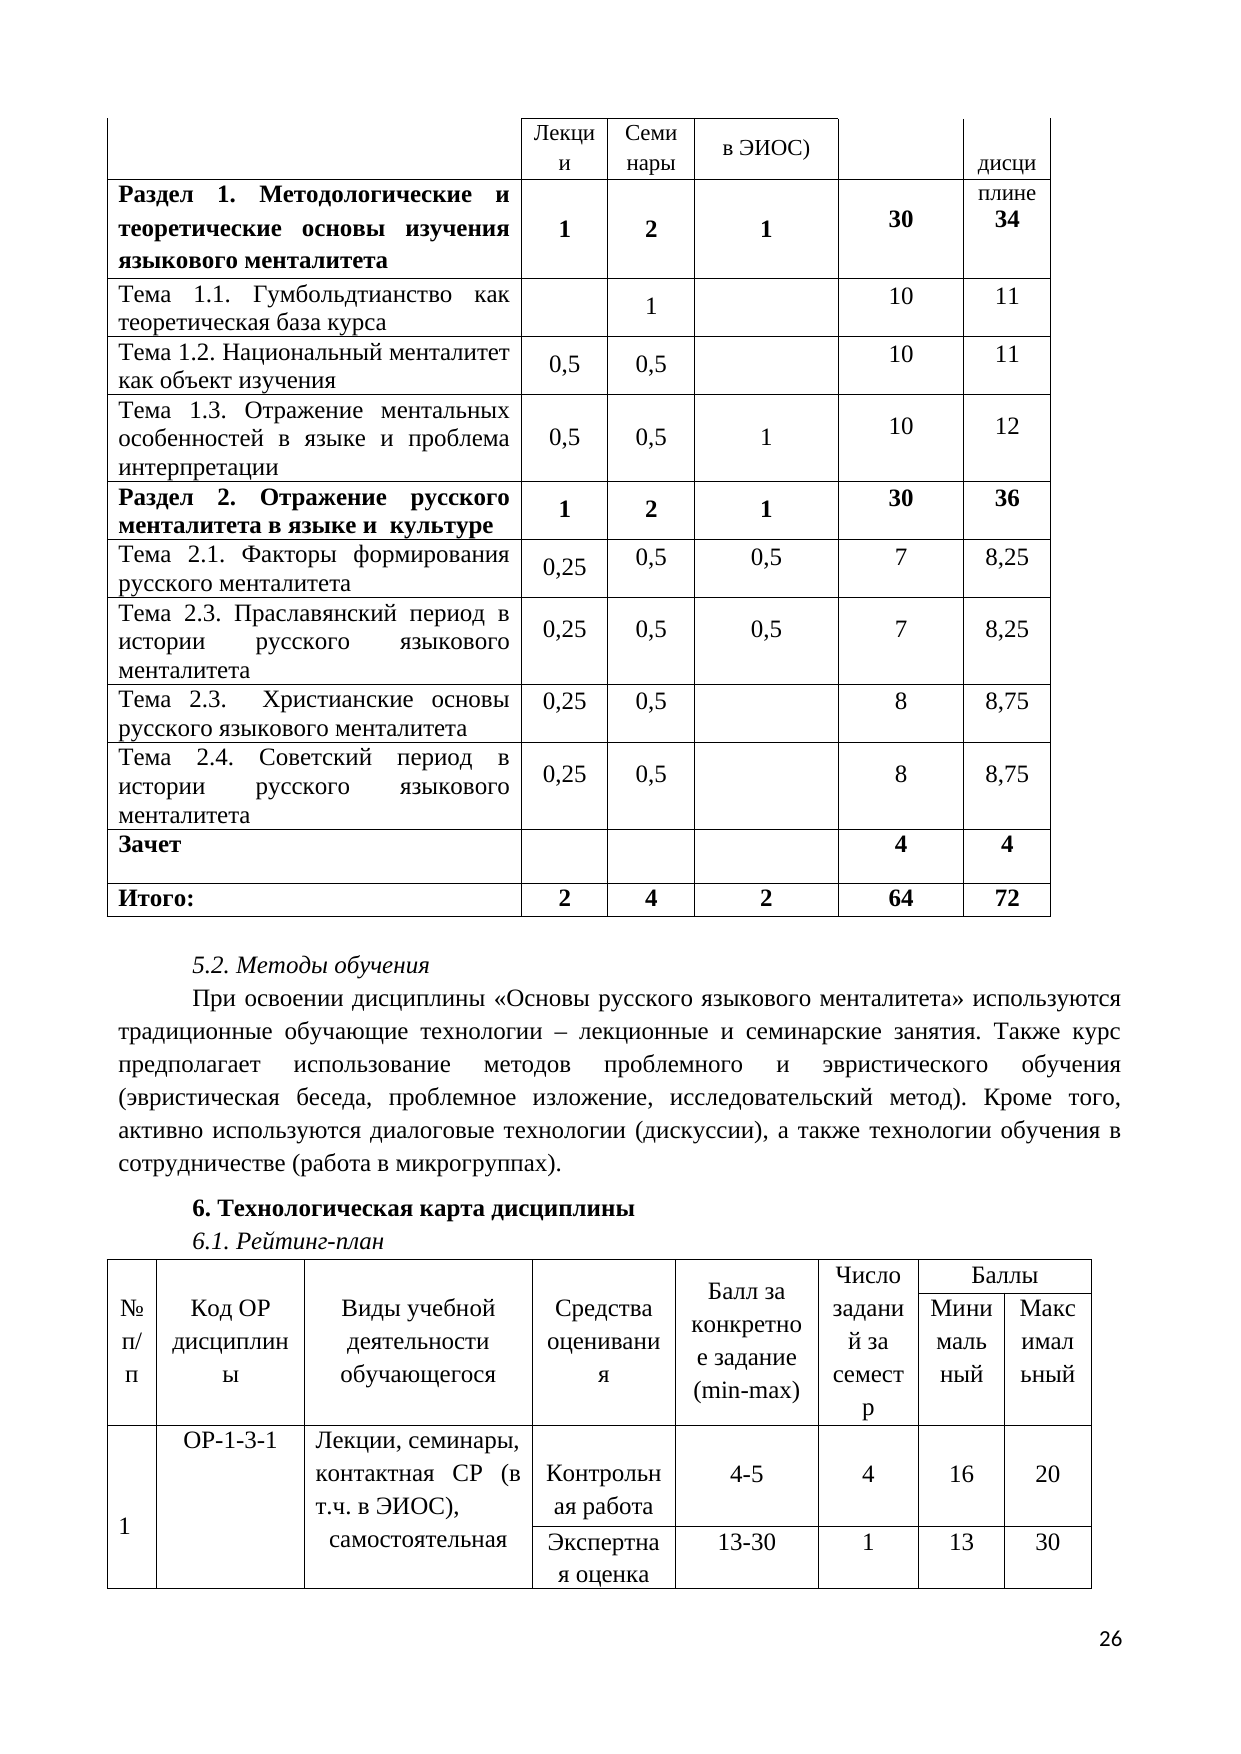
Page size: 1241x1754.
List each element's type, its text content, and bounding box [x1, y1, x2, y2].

table_cell 1 [819, 1527, 918, 1588]
table_cell 0,25 [522, 598, 607, 684]
table_cell [608, 830, 694, 883]
table_cell 0,5 [608, 337, 694, 394]
table_cell 0,5 [608, 743, 694, 829]
table_cell 4-5 [676, 1426, 818, 1526]
table_cell 1 [608, 279, 694, 336]
table_cell 10 [839, 279, 963, 336]
table_header Виды учебной деятельности обучающегося [305, 1260, 532, 1424]
table_cell [695, 830, 838, 883]
table_cell 7 [839, 598, 963, 684]
table_cell 1 [522, 482, 607, 539]
table_cell 30 [839, 180, 963, 278]
table_header Код ОР дисциплины [157, 1260, 304, 1424]
table_cell 0,5 [522, 337, 607, 394]
table_cell 2 [608, 180, 694, 278]
table_cell Семинары [608, 119, 694, 179]
table_cell ОР-1-3-1 [157, 1426, 304, 1588]
table_cell 0,5 [608, 685, 694, 742]
table_cell 8,75 [964, 685, 1050, 742]
table_cell 16 [919, 1426, 1004, 1526]
table_cell 2 [608, 482, 694, 539]
table_cell 30 [839, 482, 963, 539]
table_cell 10 [839, 395, 963, 481]
table_cell 0,25 [522, 685, 607, 742]
table_cell 0,5 [695, 598, 838, 684]
table_cell 13-30 [676, 1527, 818, 1588]
table_cell [522, 830, 607, 883]
table_cell [695, 685, 838, 742]
table_cell [522, 279, 607, 336]
table_cell Тема 2.3. Праславянский период в истории русского языкового менталитета [108, 598, 521, 684]
table_cell 4 [819, 1426, 918, 1526]
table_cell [695, 119, 838, 179]
text 5.2. Методы обучения [118, 950, 1122, 978]
table_cell 4 [608, 884, 694, 916]
table_header Балл за конкретное задание (min-max) [676, 1260, 818, 1424]
table_cell Тема 2.3. Христианские основы русского языкового менталитета [108, 685, 521, 742]
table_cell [533, 1527, 675, 1588]
table_cell 0,5 [608, 598, 694, 684]
table_header Баллы [919, 1260, 1091, 1292]
table_cell 0,5 [522, 395, 607, 481]
text 6.1. Рейтинг-план [118, 1226, 1122, 1255]
table_cell 8,25 [964, 540, 1050, 597]
table_cell 0,5 [608, 395, 694, 481]
table_cell [695, 337, 838, 394]
table_cell 7 [839, 540, 963, 597]
table_cell 12 [964, 395, 1050, 481]
table_cell 1 [108, 1426, 156, 1588]
table_cell 0,25 [522, 540, 607, 597]
table_cell 0,5 [608, 540, 694, 597]
table_cell Итого: [108, 884, 521, 916]
table_cell 1 [695, 482, 838, 539]
table_cell Тема 2.1. Факторы формирования русского менталитета [108, 540, 521, 597]
table_cell 4 [839, 830, 963, 883]
table_cell 11 [964, 337, 1050, 394]
table_cell 8 [839, 685, 963, 742]
table_cell Тема 1.3. Отражение ментальных особенностей в языке и проблема интерпретации [108, 395, 521, 481]
table_cell 4 [964, 830, 1050, 883]
table_cell Лекции, семинары, контактная СР (в т.ч. в ЭИОС), самостоятельная работа [305, 1426, 532, 1588]
table_cell Тема 1.1. Гумбольдтианство как теоретическая база курса [108, 279, 521, 336]
table_cell Зачет [108, 830, 521, 883]
table_cell 30 [1005, 1527, 1091, 1588]
table_header Число заданий за семестр [819, 1260, 918, 1424]
text При освоении дисциплины «Основы русского языкового менталитета» используются традиционные обучающие технологии – лекционные и семинарские занятия. Также курс предполагает использование методов проблемного и эвристического обучения (эвристическая беседа, проблемное изложение, исследовательский метод). Кроме того, активно используются диалоговые технологии (дискуссии), а также технологии обучения в сотрудничестве (работа в микрогруппах). [118, 983, 1122, 1177]
table_cell 1 [522, 180, 607, 278]
table_cell 2 [695, 884, 838, 916]
table_cell 0,25 [522, 743, 607, 829]
table_cell 36 [964, 482, 1050, 539]
table_cell 72 [964, 884, 1050, 916]
table_cell 0,5 [695, 540, 838, 597]
table_cell Тема 2.4. Советский период в истории русского языкового менталитета [108, 743, 521, 829]
table_cell 1 [695, 395, 838, 481]
table_header Средства оценивания [533, 1260, 675, 1424]
table_cell Контрольная работа [533, 1426, 675, 1526]
table_cell 8,75 [964, 743, 1050, 829]
table_cell 13 [919, 1527, 1004, 1588]
table_cell 64 [839, 884, 963, 916]
table_cell 2 [522, 884, 607, 916]
table_cell 10 [839, 337, 963, 394]
table_cell Раздел 1. Методологические и теоретические основы изучения языкового менталитета [108, 180, 521, 278]
table_cell 34 [964, 180, 1050, 278]
table_cell [695, 279, 838, 336]
table_cell Раздел 2. Отражение русского менталитета в языке и культуре [108, 482, 521, 539]
table_header № п/п [108, 1260, 156, 1424]
table_cell 20 [1005, 1426, 1091, 1526]
table_cell 11 [964, 279, 1050, 336]
table_cell Максимальный [1005, 1294, 1091, 1424]
text 6. Технологическая карта дисциплины [118, 1193, 1122, 1222]
table_cell Тема 1.2. Национальный менталитет как объект изучения [108, 337, 521, 394]
table_cell 8,25 [964, 598, 1050, 684]
table_cell 8 [839, 743, 963, 829]
table_cell [695, 743, 838, 829]
table_cell Минимальный [919, 1294, 1004, 1424]
table_cell Лекции [522, 119, 607, 179]
table_cell 1 [695, 180, 838, 278]
